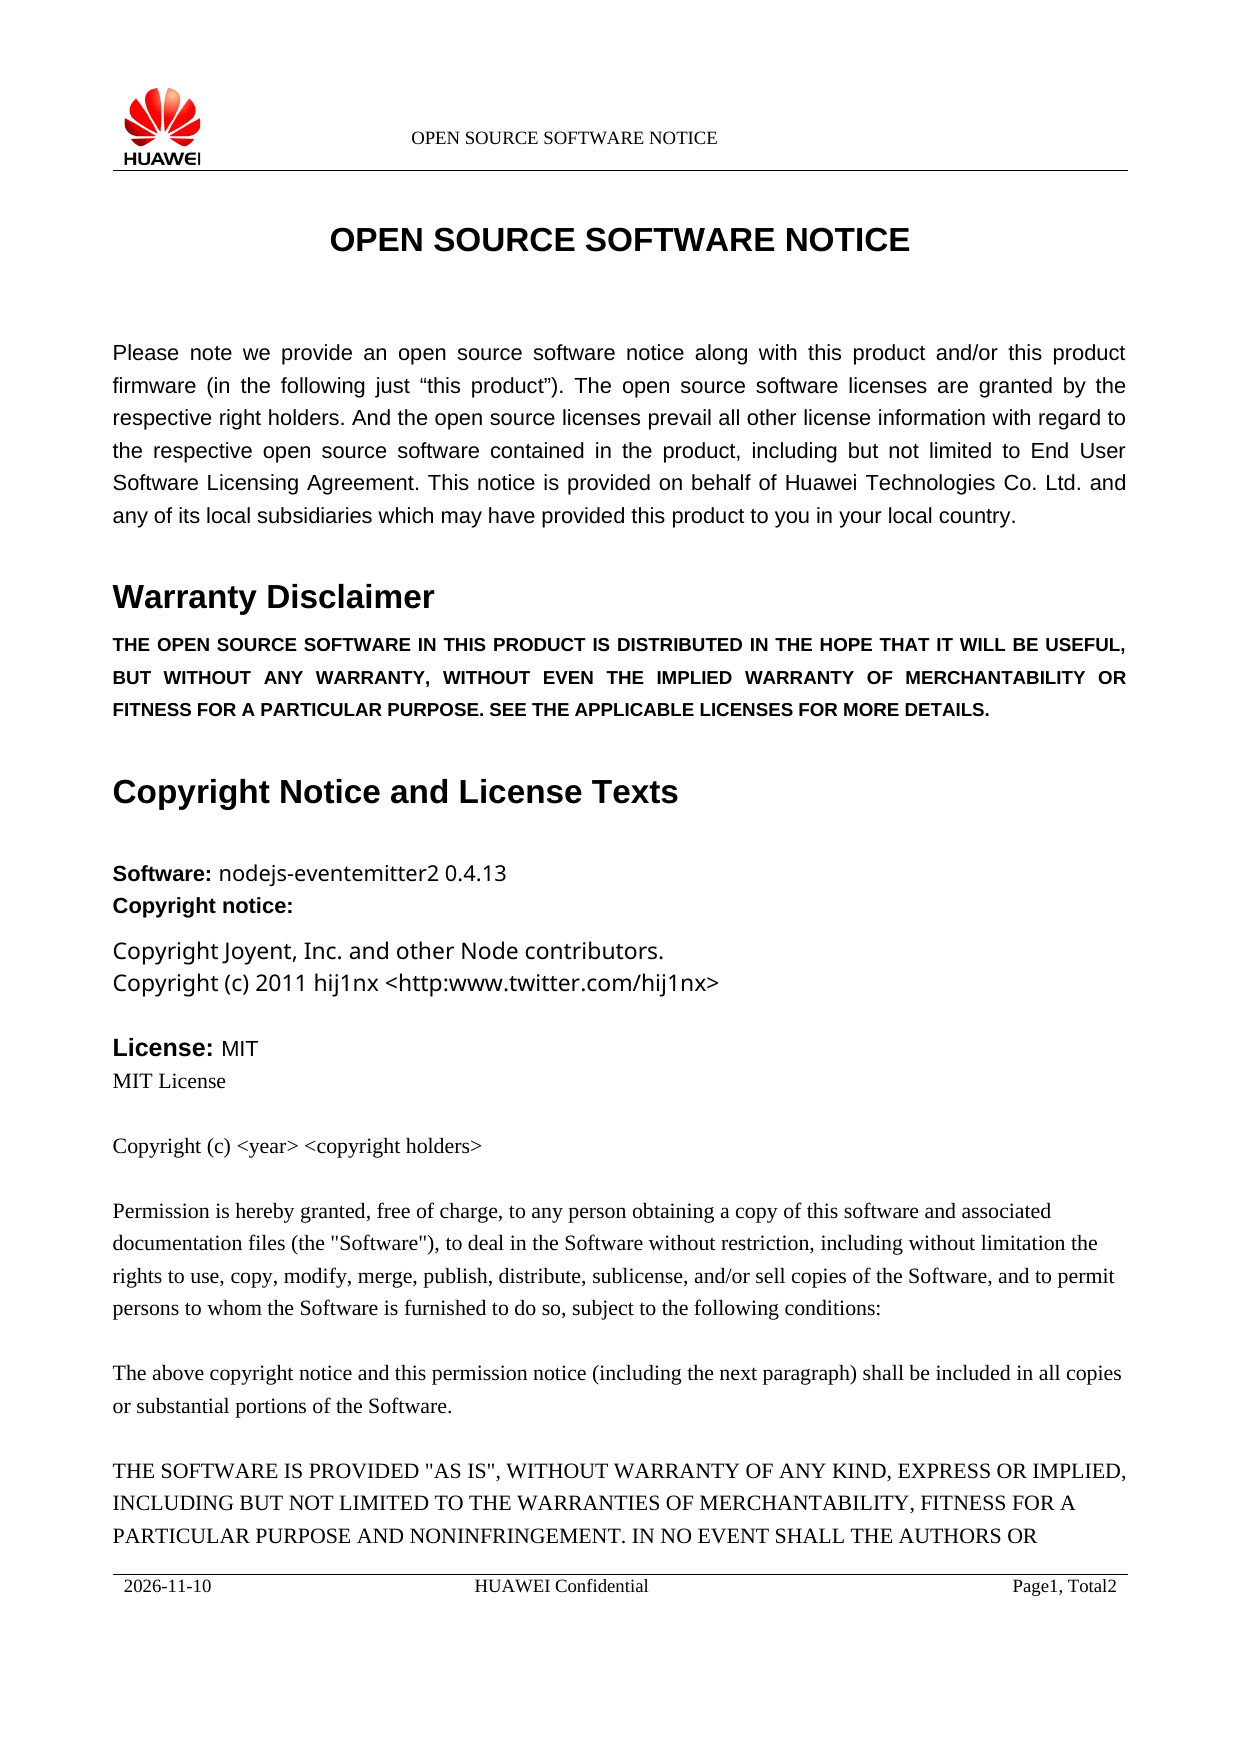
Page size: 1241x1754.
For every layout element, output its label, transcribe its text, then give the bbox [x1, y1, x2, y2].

text Copyright Notice and License Texts [112, 759, 1128, 824]
title Software: nodejs-eventemitter2 0.4.13 [112, 856, 1128, 889]
text Copyright notice: [112, 889, 1128, 921]
picture [124, 88, 201, 165]
text License: MIT [112, 1031, 1128, 1064]
text OPEN SOURCE SOFTWARE NOTICE [112, 206, 1128, 271]
text Please note we provide an open source software notice along with this product and/or this product firmware (in the following just “this product”). The open source software licenses are granted by the respective right holders. And the open source licenses prevail all other license information with regard to the respective open source software contained in the product, including but not limited to End User Software Licensing Agreement. This notice is provided on behalf of Huawei Technologies Co. Ltd. and any of its local subsidiaries which may have provided this product to you in your local country. [112, 336, 1128, 531]
text The open source software in this product is distributed in the hope that it will be useful, but WITHOUT ANY WARRANTY, without even the implied warranty of MERCHANTABILITY or FITNESS FOR A PARTICULAR PURPOSE. See the applicable licenses for more details. [112, 629, 1128, 726]
text Copyright Joyent, Inc. and other Node contributors. Copyright (c) 2011 hij1nx <http:www.twitter.com/hij1nx> [112, 934, 1128, 1031]
text Warranty Disclaimer [112, 564, 1128, 629]
